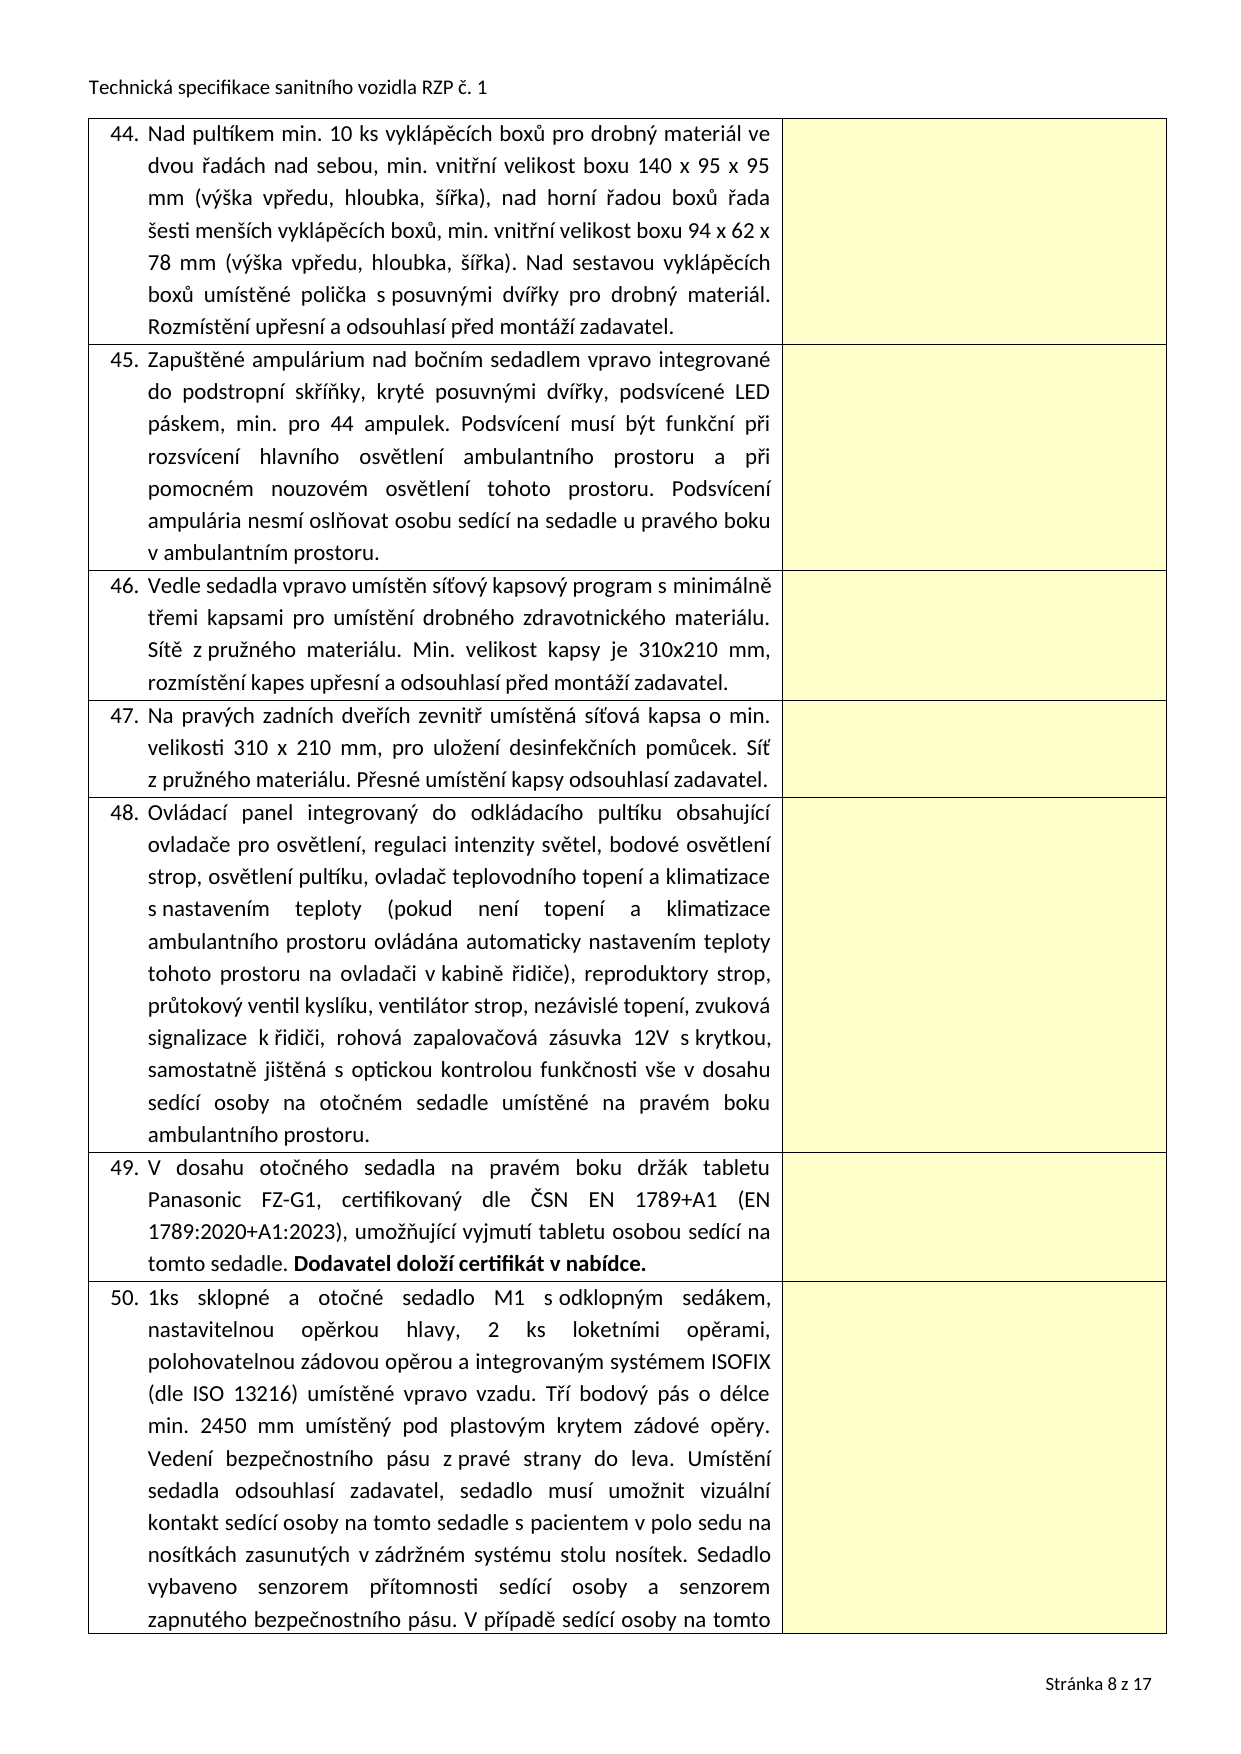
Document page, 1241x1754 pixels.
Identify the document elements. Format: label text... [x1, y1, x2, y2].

table_cell [783, 1282, 1166, 1633]
table_cell Nad pultíkem min. 10 ks vyklápěcích boxů pro drobný materiál ve dvou řadách nad sebou, min. vnitřní velikost boxu 140 x 95 x 95 mm (výška vpředu, hloubka, šířka), nad horní řadou boxů řada šesti menších vyklápěcích boxů, min. vnitřní velikost boxu 94 x 62 x 78 mm (výška vpředu, hloubka, šířka). Nad sestavou vyklápěcích boxů umístěné polička s posuvnými dvířky pro drobný materiál. Rozmístění upřesní a odsouhlasí před montáží zadavatel. [89, 119, 782, 344]
table_cell Vedle sedadla vpravo umístěn síťový kapsový program s minimálně třemi kapsami pro umístění drobného zdravotnického materiálu. Sítě z pružného materiálu. Min. velikost kapsy je 310x210 mm, rozmístění kapes upřesní a odsouhlasí před montáží zadavatel. [89, 571, 782, 700]
table_cell [783, 798, 1166, 1152]
table_cell Zapuštěné ampulárium nad bočním sedadlem vpravo integrované do podstropní skříňky, kryté posuvnými dvířky, podsvícené LED páskem, min. pro 44 ampulek. Podsvícení musí být funkční při rozsvícení hlavního osvětlení ambulantního prostoru a při pomocném nouzovém osvětlení tohoto prostoru. Podsvícení ampulária nesmí oslňovat osobu sedící na sedadle u pravého boku v ambulantním prostoru. [89, 345, 782, 570]
table_cell [783, 119, 1166, 344]
table_cell [783, 1153, 1166, 1281]
table_cell Ovládací panel integrovaný do odkládacího pultíku obsahující ovladače pro osvětlení, regulaci intenzity světel, bodové osvětlení strop, osvětlení pultíku, ovladač teplovodního topení a klimatizace s nastavením teploty (pokud není topení a klimatizace ambulantního prostoru ovládána automaticky nastavením teploty tohoto prostoru na ovladači v kabině řidiče), reproduktory strop, průtokový ventil kyslíku, ventilátor strop, nezávislé topení, zvuková signalizace k řidiči, rohová zapalovačová zásuvka 12V s krytkou, samostatně jištěná s optickou kontrolou funkčnosti vše v dosahu sedící osoby na otočném sedadle umístěné na pravém boku ambulantního prostoru. [89, 798, 782, 1152]
table_cell [783, 571, 1166, 700]
table_cell [783, 345, 1166, 570]
table_cell [783, 701, 1166, 797]
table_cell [89, 1282, 782, 1633]
table_cell V dosahu otočného sedadla na pravém boku držák tabletu Panasonic FZ-G1, certifikovaný dle ČSN EN 1789+A1 (EN 1789:2020+A1:2023), umožňující vyjmutí tabletu osobou sedící na tomto sedadle. Dodavatel doloží certifikát v nabídce. [89, 1153, 782, 1281]
table_cell Na pravých zadních dveřích zevnitř umístěná síťová kapsa o min. velikosti 310 x 210 mm, pro uložení desinfekčních pomůcek. Síť z pružného materiálu. Přesné umístění kapsy odsouhlasí zadavatel. [89, 701, 782, 797]
